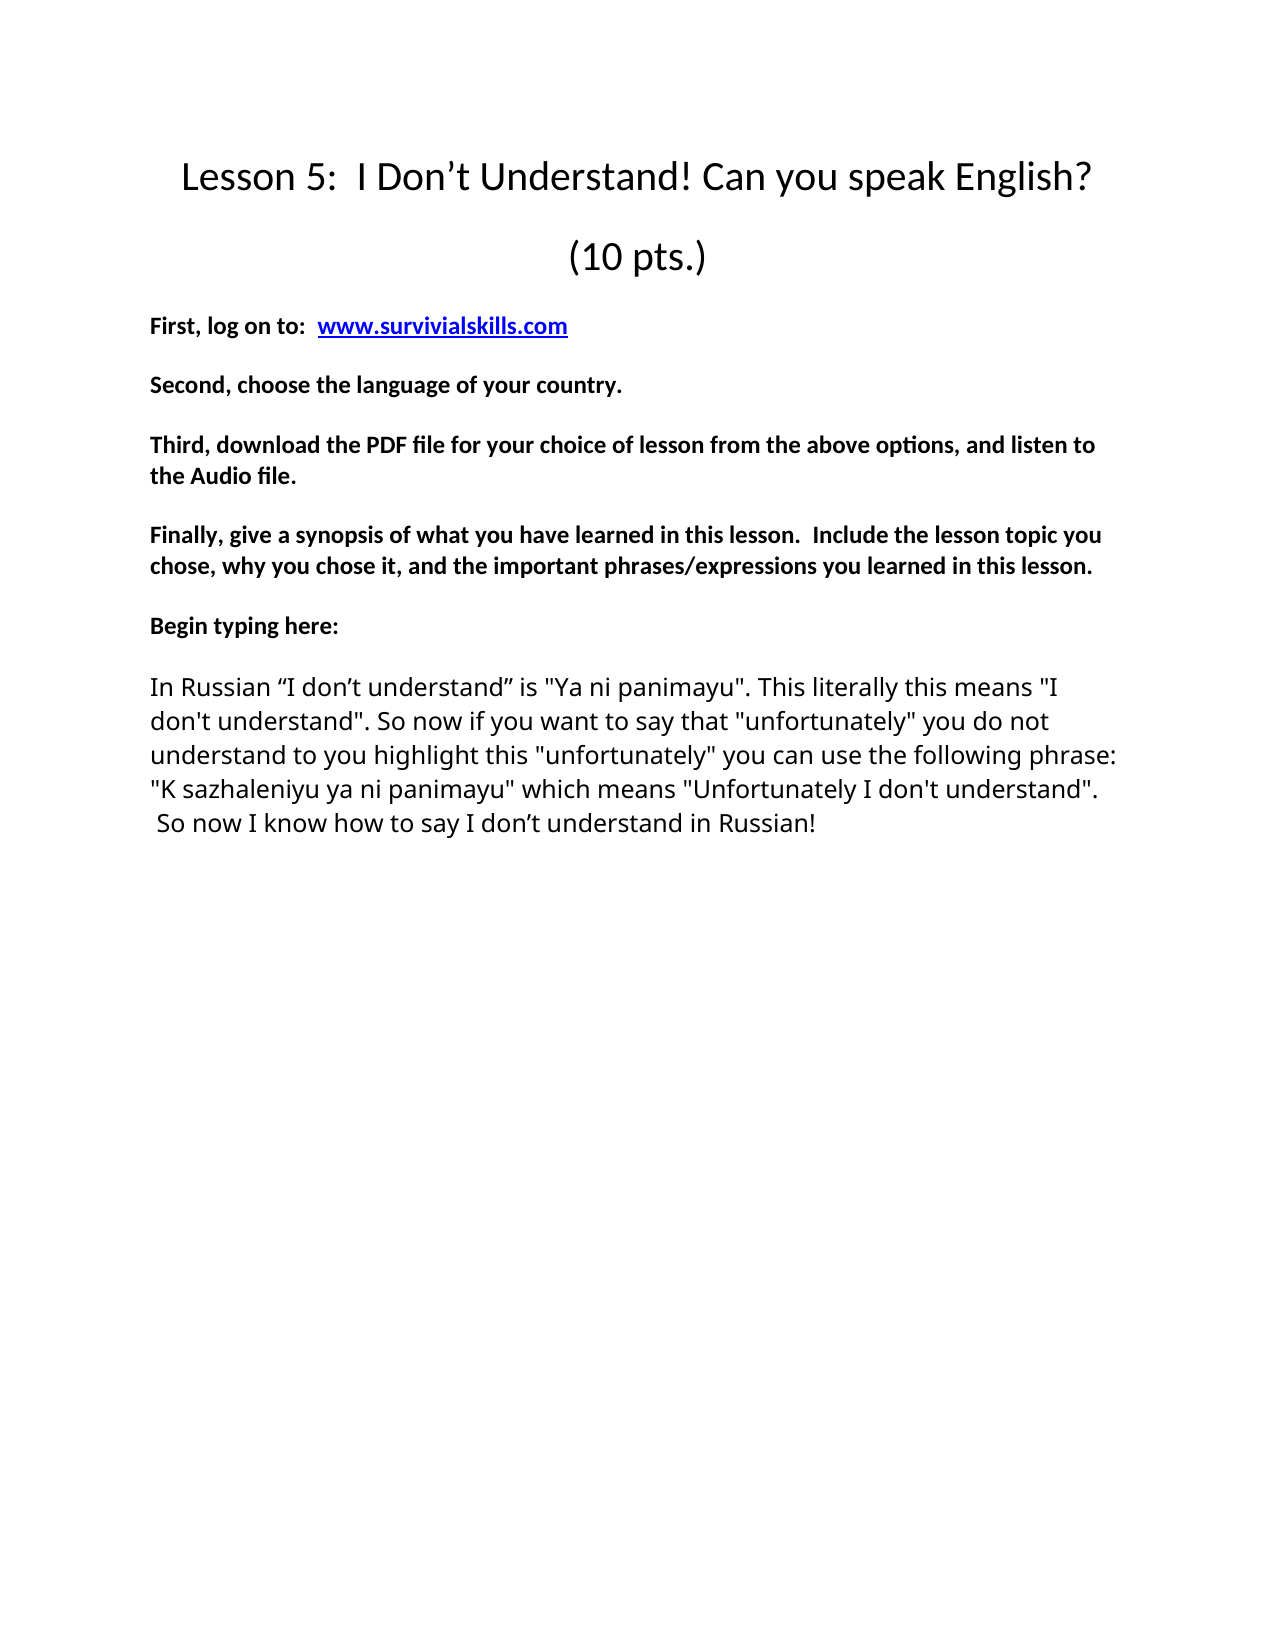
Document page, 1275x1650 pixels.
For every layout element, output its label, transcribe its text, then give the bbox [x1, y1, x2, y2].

text Begin typing here: [150, 610, 1125, 640]
text Third, download the PDF file for your choice of lesson from the above options, and listen to the Audio file. [150, 429, 1125, 490]
text In Russian “I don’t understand” is "Ya ni panimayu". This literally this means "I don't understand". So now if you want to say that "unfortunately" you do not understand to you highlight this "unfortunately" you can use the following phrase: "K sazhaleniyu ya ni panimayu" which means "Unfortunately I don't understand". [150, 669, 1125, 806]
text Finally, give a synopsis of what you have learned in this lesson. Include the lesson topic you chose, why you chose it, and the important phrases/expressions you learned in this lesson. [150, 519, 1125, 581]
text (10 pts.) [150, 230, 1125, 281]
text So now I know how to say I don’t understand in Russian! [150, 806, 1125, 840]
text Second, choose the language of your country. [150, 370, 1125, 400]
text First, log on to: www.survivialskills.com [150, 310, 1125, 341]
text Lesson 5: I Don’t Understand! Can you speak English? [150, 150, 1125, 201]
